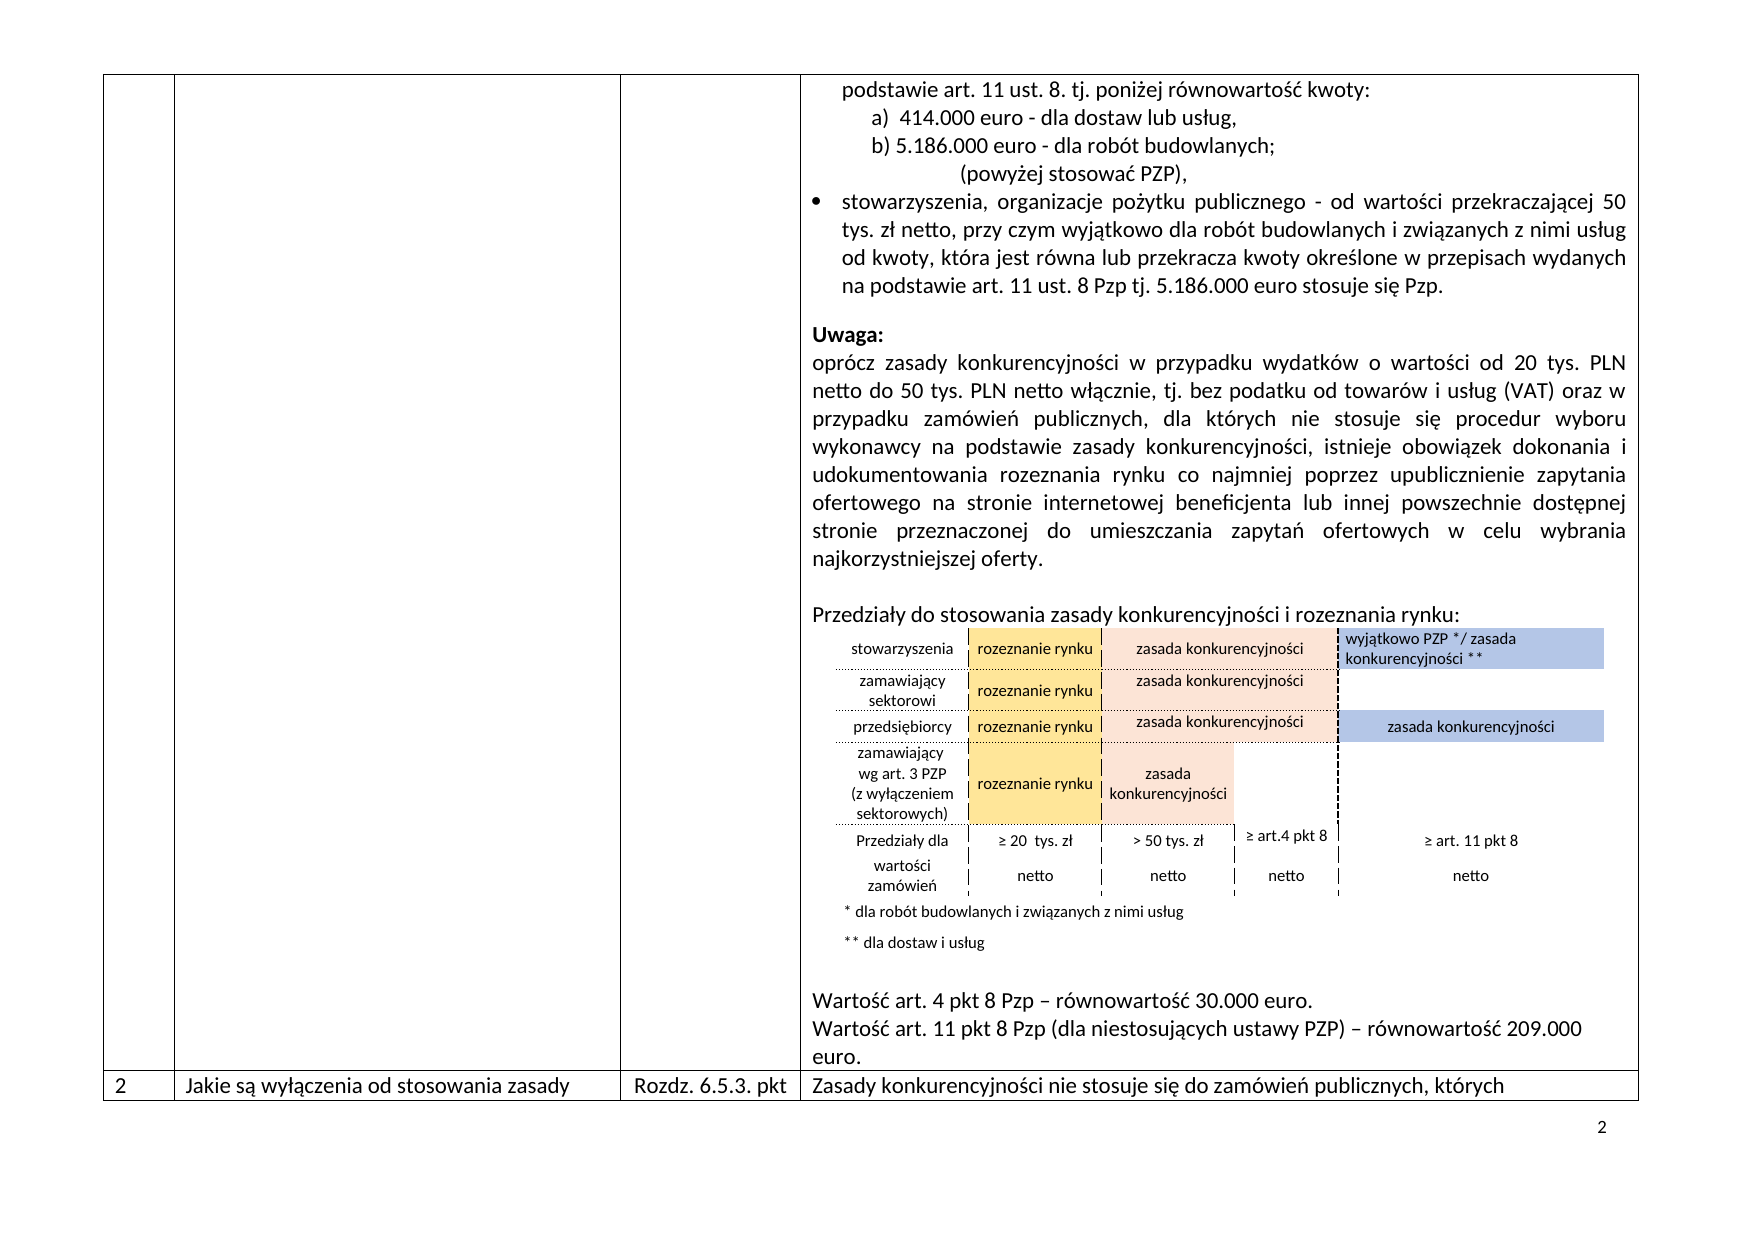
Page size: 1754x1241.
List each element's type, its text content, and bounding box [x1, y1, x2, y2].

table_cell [175, 1071, 620, 1099]
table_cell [175, 75, 620, 1070]
table_cell 2 [104, 1071, 174, 1099]
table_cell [801, 75, 1638, 1070]
table_cell 1 [104, 75, 174, 1070]
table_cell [621, 1071, 800, 1099]
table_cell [621, 75, 800, 1070]
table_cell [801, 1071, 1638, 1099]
